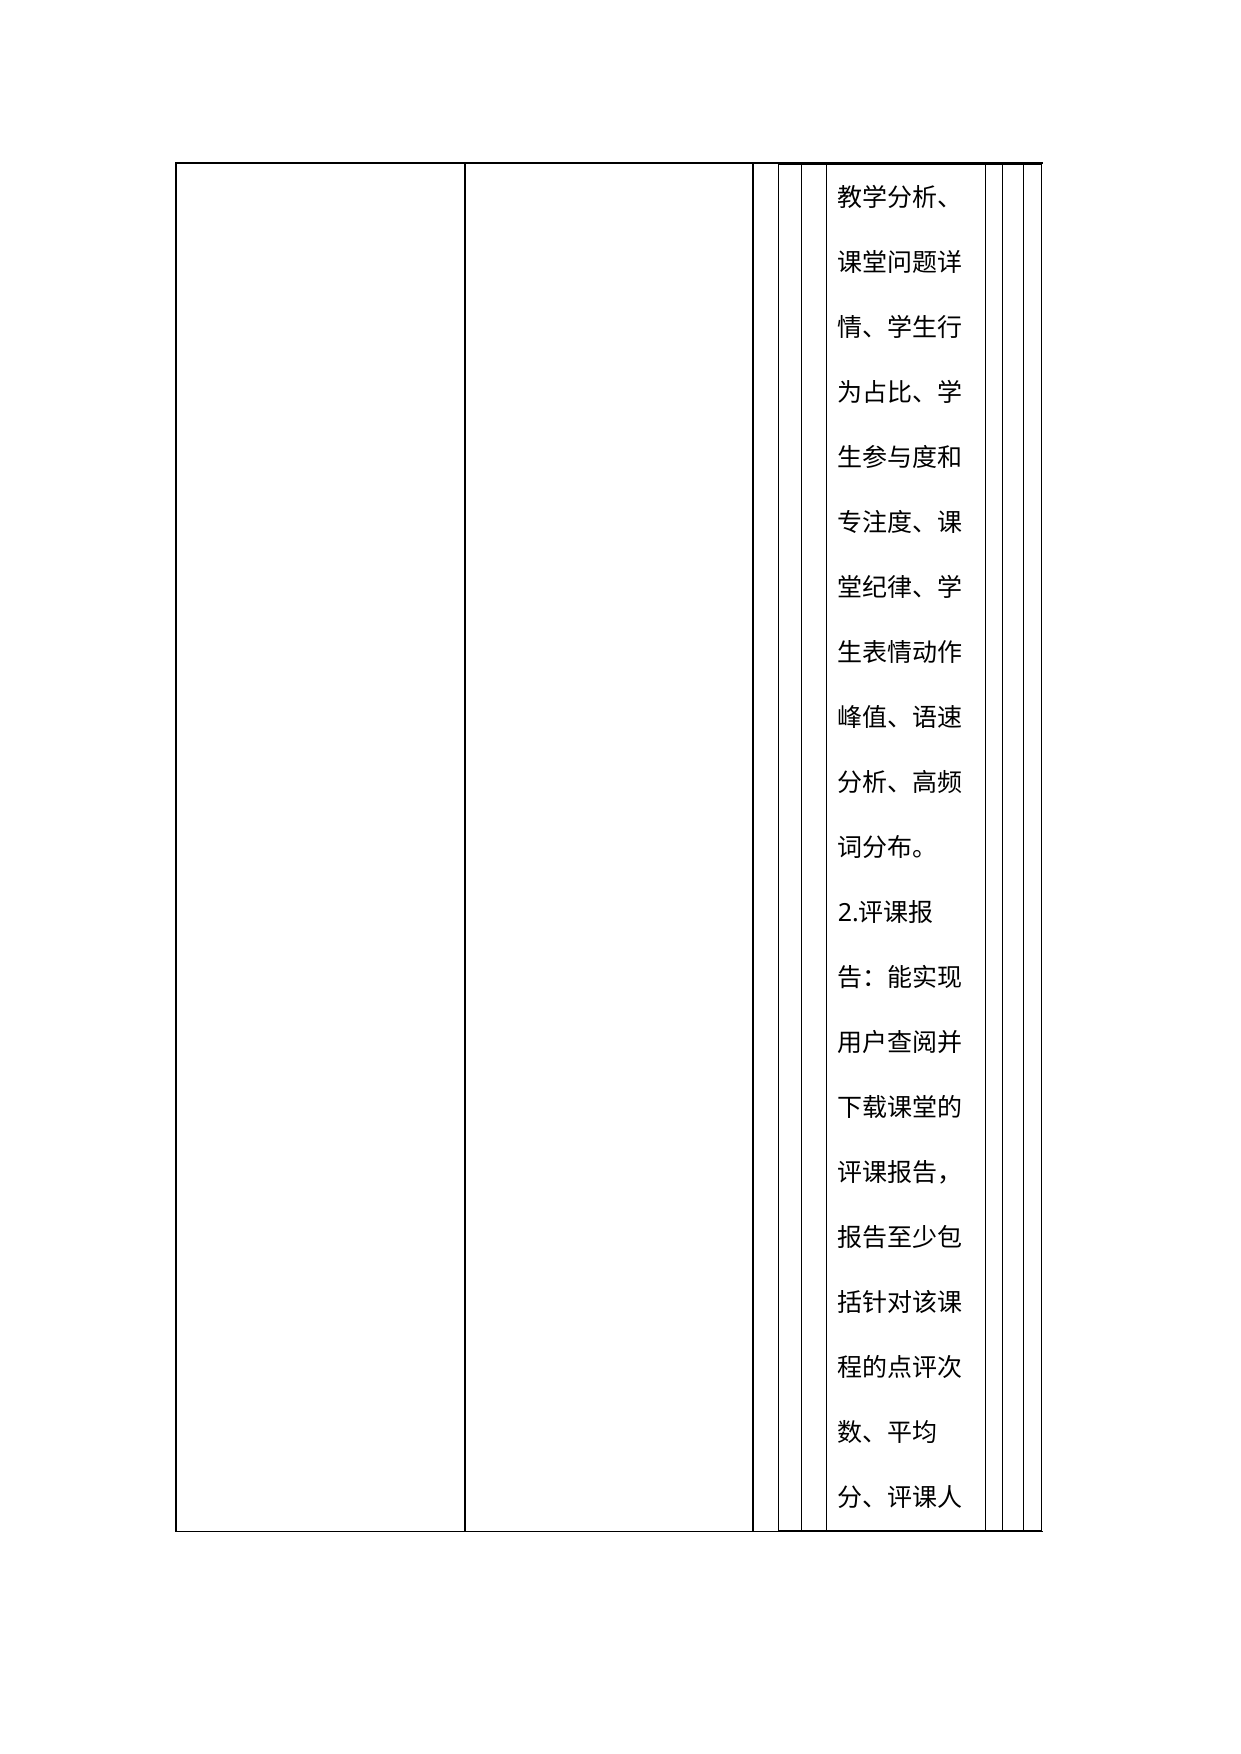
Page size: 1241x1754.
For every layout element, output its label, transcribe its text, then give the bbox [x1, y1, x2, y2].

table_cell [1003, 165, 1023, 1530]
table_cell [754, 164, 778, 1531]
table_cell [466, 164, 752, 1531]
table_cell 1 [177, 164, 464, 1531]
table_cell [986, 165, 1002, 1530]
table_cell [779, 165, 801, 1530]
table_cell [827, 165, 985, 1530]
table_cell [802, 165, 826, 1530]
table_cell [1024, 165, 1041, 1530]
